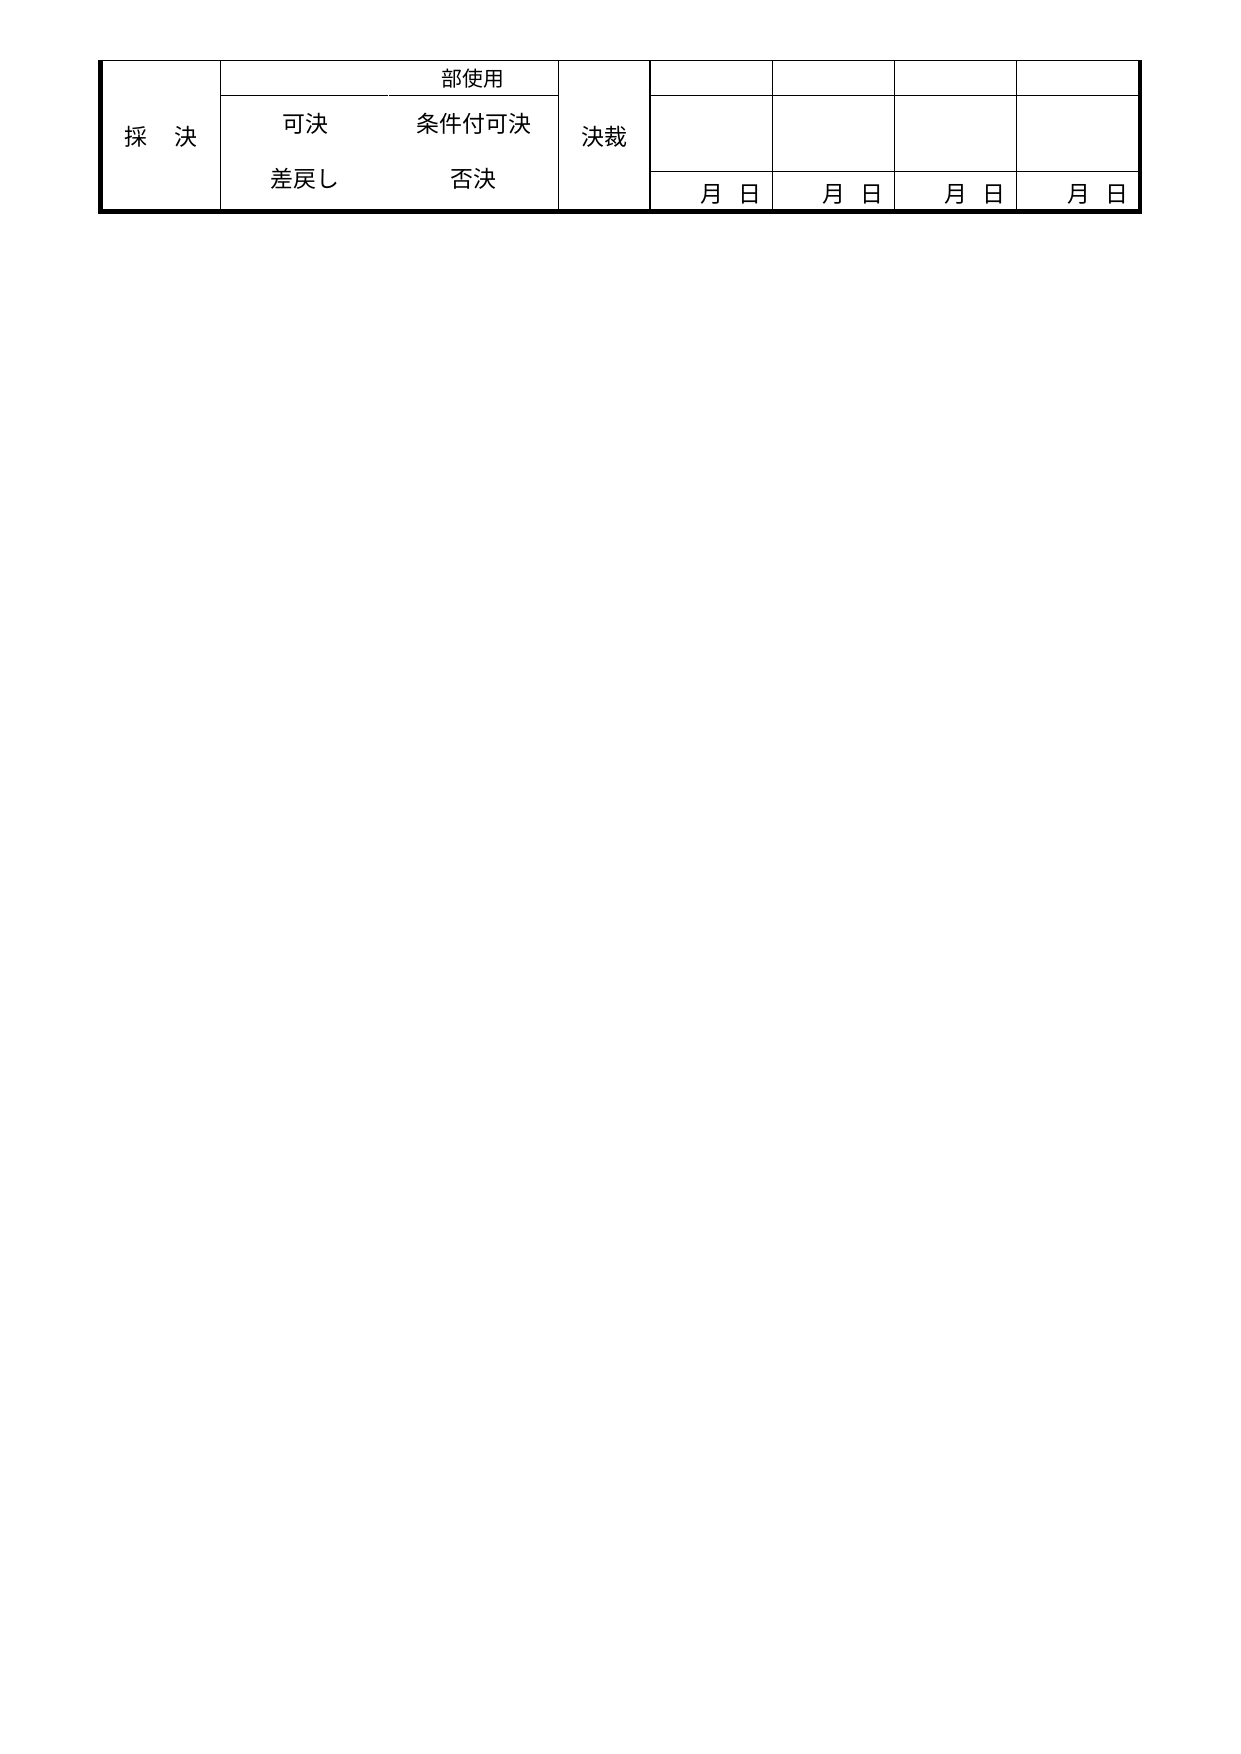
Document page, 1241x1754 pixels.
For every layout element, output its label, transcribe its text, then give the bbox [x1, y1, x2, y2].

table_cell 否決 [389, 147, 558, 209]
table_cell 月 日 [773, 172, 894, 209]
table_cell [651, 61, 772, 95]
table_cell 可決 [221, 96, 388, 146]
table_cell [1017, 61, 1138, 95]
table_cell [895, 96, 1016, 171]
table_cell [773, 96, 894, 171]
table_cell [773, 61, 894, 95]
table_cell 採決 [103, 61, 220, 209]
table_cell 月 日 [895, 172, 1016, 209]
table_cell [651, 96, 772, 171]
table_cell 決裁 [559, 61, 649, 209]
table_cell 月 日 [1017, 172, 1138, 209]
table_cell 月 日 [651, 172, 772, 209]
table_cell 条件付可決 [389, 96, 558, 146]
table_cell [1017, 96, 1138, 171]
table_cell [895, 61, 1016, 95]
table_cell 部使用 [221, 61, 558, 95]
table_cell 差戻し [221, 147, 388, 209]
